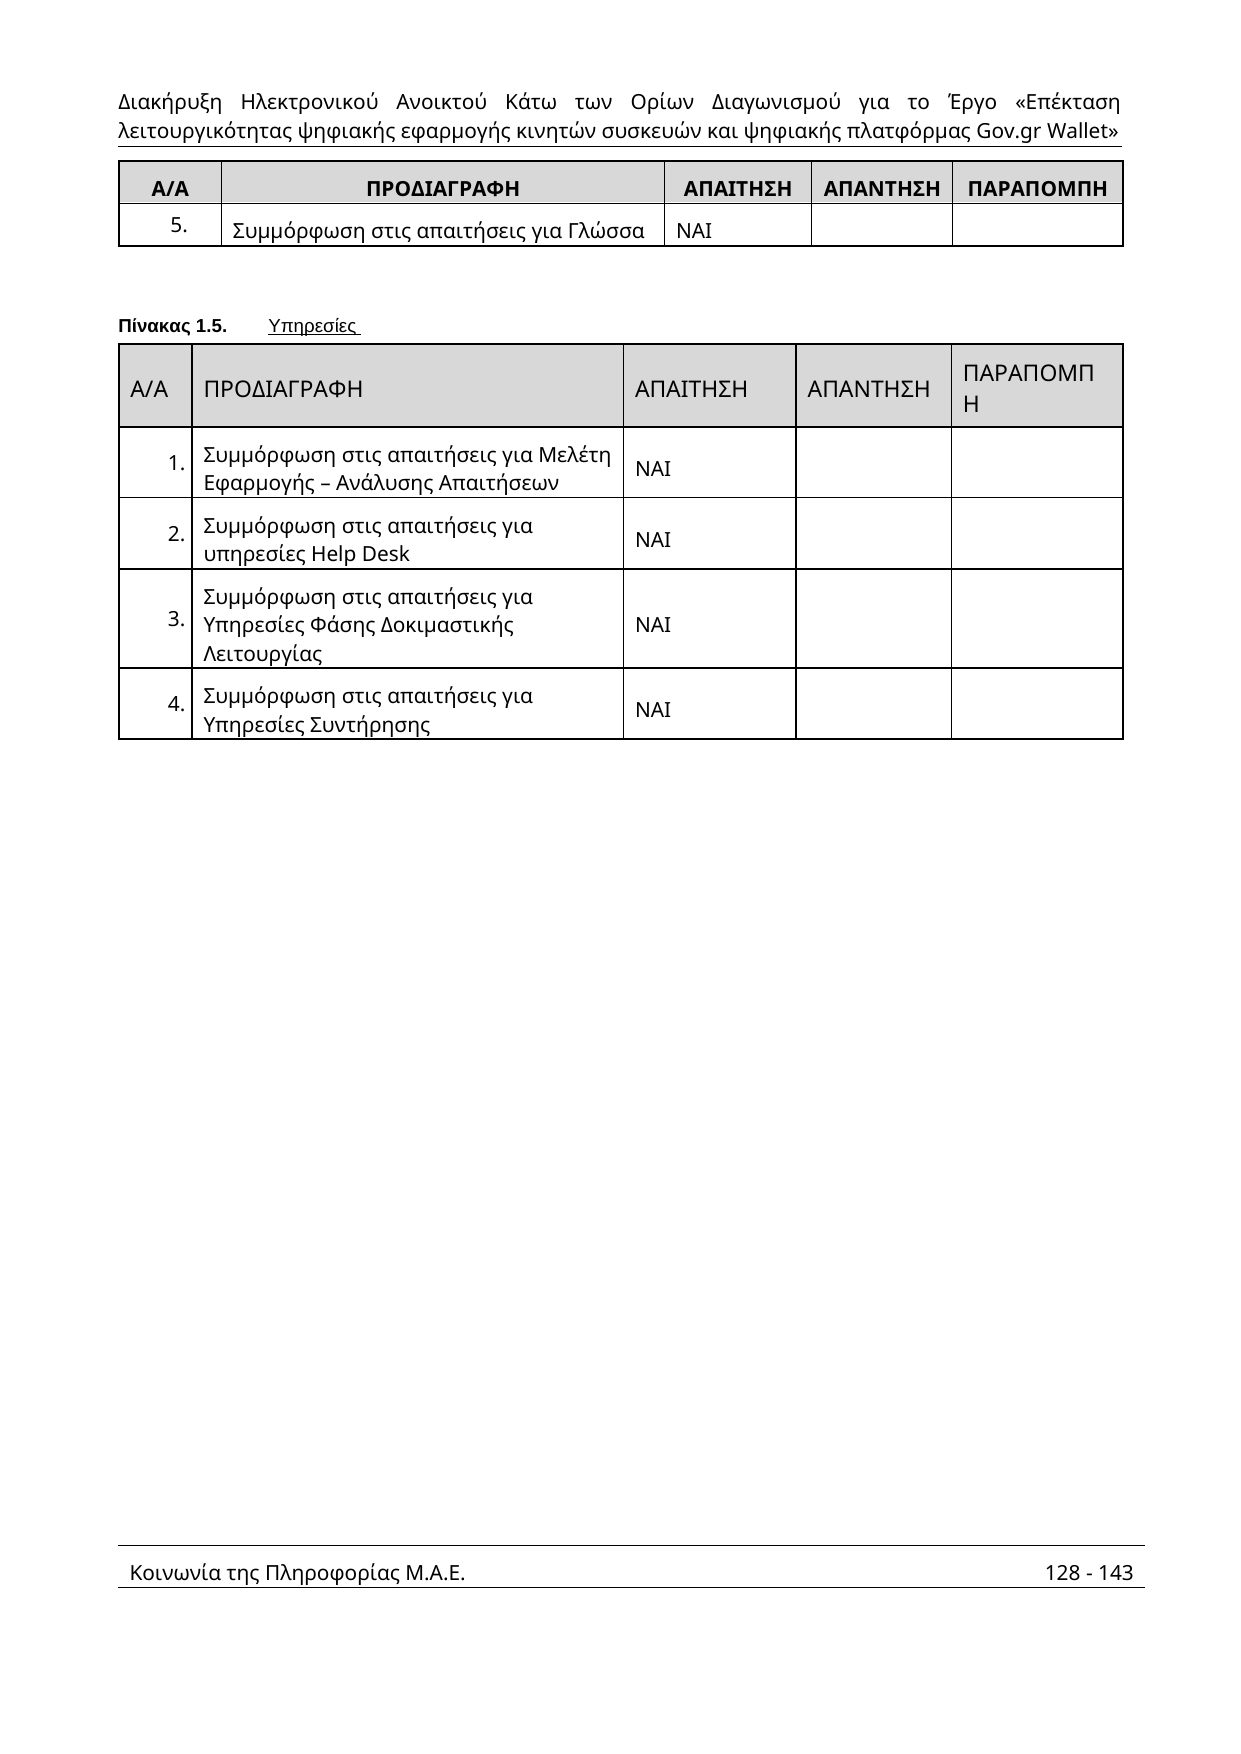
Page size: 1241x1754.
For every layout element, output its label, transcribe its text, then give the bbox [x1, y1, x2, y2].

table_cell ΝΑΙ [624, 498, 795, 568]
table_cell Συμμόρφωση στις απαιτήσεις για Υπηρεσίες Συντήρησης [193, 669, 623, 738]
table_cell [797, 498, 951, 568]
table_cell [952, 570, 1122, 667]
table_header ΑΠΑΝΤΗΣΗ [812, 162, 952, 202]
table_header ΑΠΑΙΤΗΣΗ [624, 345, 795, 426]
table_cell [120, 570, 191, 667]
table_header Α/Α [120, 162, 221, 202]
table_cell ΝΑΙ [665, 204, 811, 245]
table_cell Συμμόρφωση στις απαιτήσεις για Υπηρεσίες Φάσης Δοκιμαστικής Λειτουργίας [193, 570, 623, 667]
table_cell ΝΑΙ [624, 669, 795, 738]
table_header ΠΡΟΔΙΑΓΡΑΦΗ [193, 345, 623, 426]
table_header Α/Α [120, 345, 191, 426]
table_header ΠΡΟΔΙΑΓΡΑΦΗ [222, 162, 664, 202]
table_cell [120, 428, 191, 497]
table_header ΠΑΡΑΠΟΜΠΗ [953, 162, 1122, 202]
table_cell ΝΑΙ [624, 428, 795, 497]
table_cell [952, 669, 1122, 738]
table_cell [120, 204, 221, 245]
table_cell [797, 570, 951, 667]
table_cell [120, 498, 191, 568]
table_header ΑΠΑΝΤΗΣΗ [797, 345, 951, 426]
table_cell [797, 428, 951, 497]
table_header ΠΑΡΑΠΟΜΠΗ [952, 345, 1122, 426]
table_header ΑΠΑΙΤΗΣΗ [665, 162, 811, 202]
table_cell Συμμόρφωση στις απαιτήσεις για υπηρεσίες Help Desk [193, 498, 623, 568]
table_cell [953, 204, 1122, 245]
table_cell [797, 669, 951, 738]
table_cell [812, 204, 952, 245]
table_cell ΝΑΙ [624, 570, 795, 667]
subtitle Υπηρεσίες [118, 315, 1122, 337]
table_cell Συμμόρφωση στις απαιτήσεις για Γλώσσα [222, 204, 664, 245]
table_cell [952, 498, 1122, 568]
table_cell Συμμόρφωση στις απαιτήσεις για Μελέτη Εφαρμογής – Ανάλυσης Απαιτήσεων [193, 428, 623, 497]
table_cell [952, 428, 1122, 497]
table_cell [120, 669, 191, 738]
